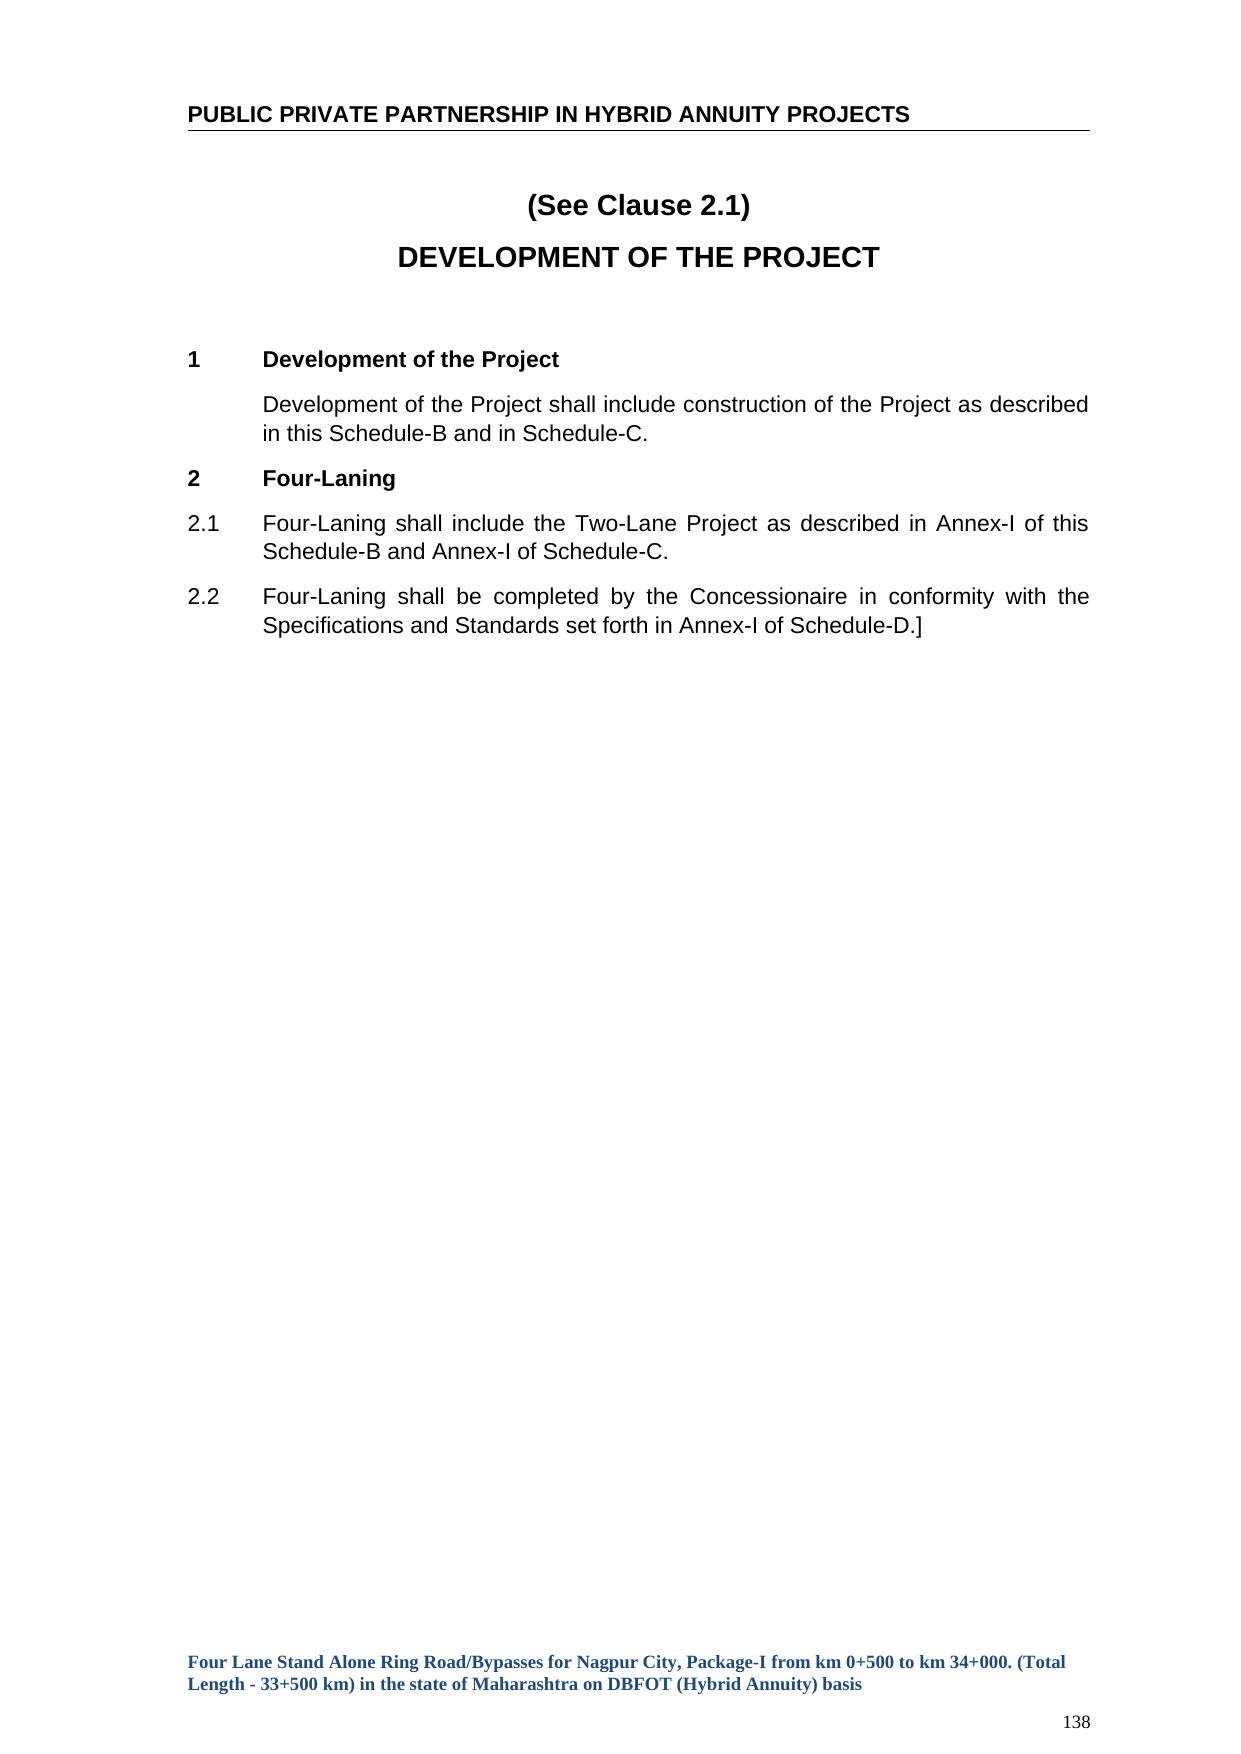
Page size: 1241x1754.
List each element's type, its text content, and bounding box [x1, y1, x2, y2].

text DEVELOPMENT OF THE PROJECT [187, 240, 1090, 274]
text 2.1 Four-Laning shall include the Two-Lane Project as described in Annex-I of this Schedule-B and Annex-I of Schedule-C. [187, 510, 1090, 564]
text 2.2 Four-Laning shall be completed by the Concessionaire in conformity with the Specifications and Standards set forth in Annex-I of Schedule-D.] [187, 583, 1090, 638]
text 1 Development of the Project [187, 346, 1090, 372]
text 2 Four-Laning [187, 464, 1090, 491]
text Development of the Project shall include construction of the Project as described in this Schedule-B and in Schedule-C. [262, 391, 1090, 446]
text (See Clause 2.1) [187, 187, 1090, 221]
